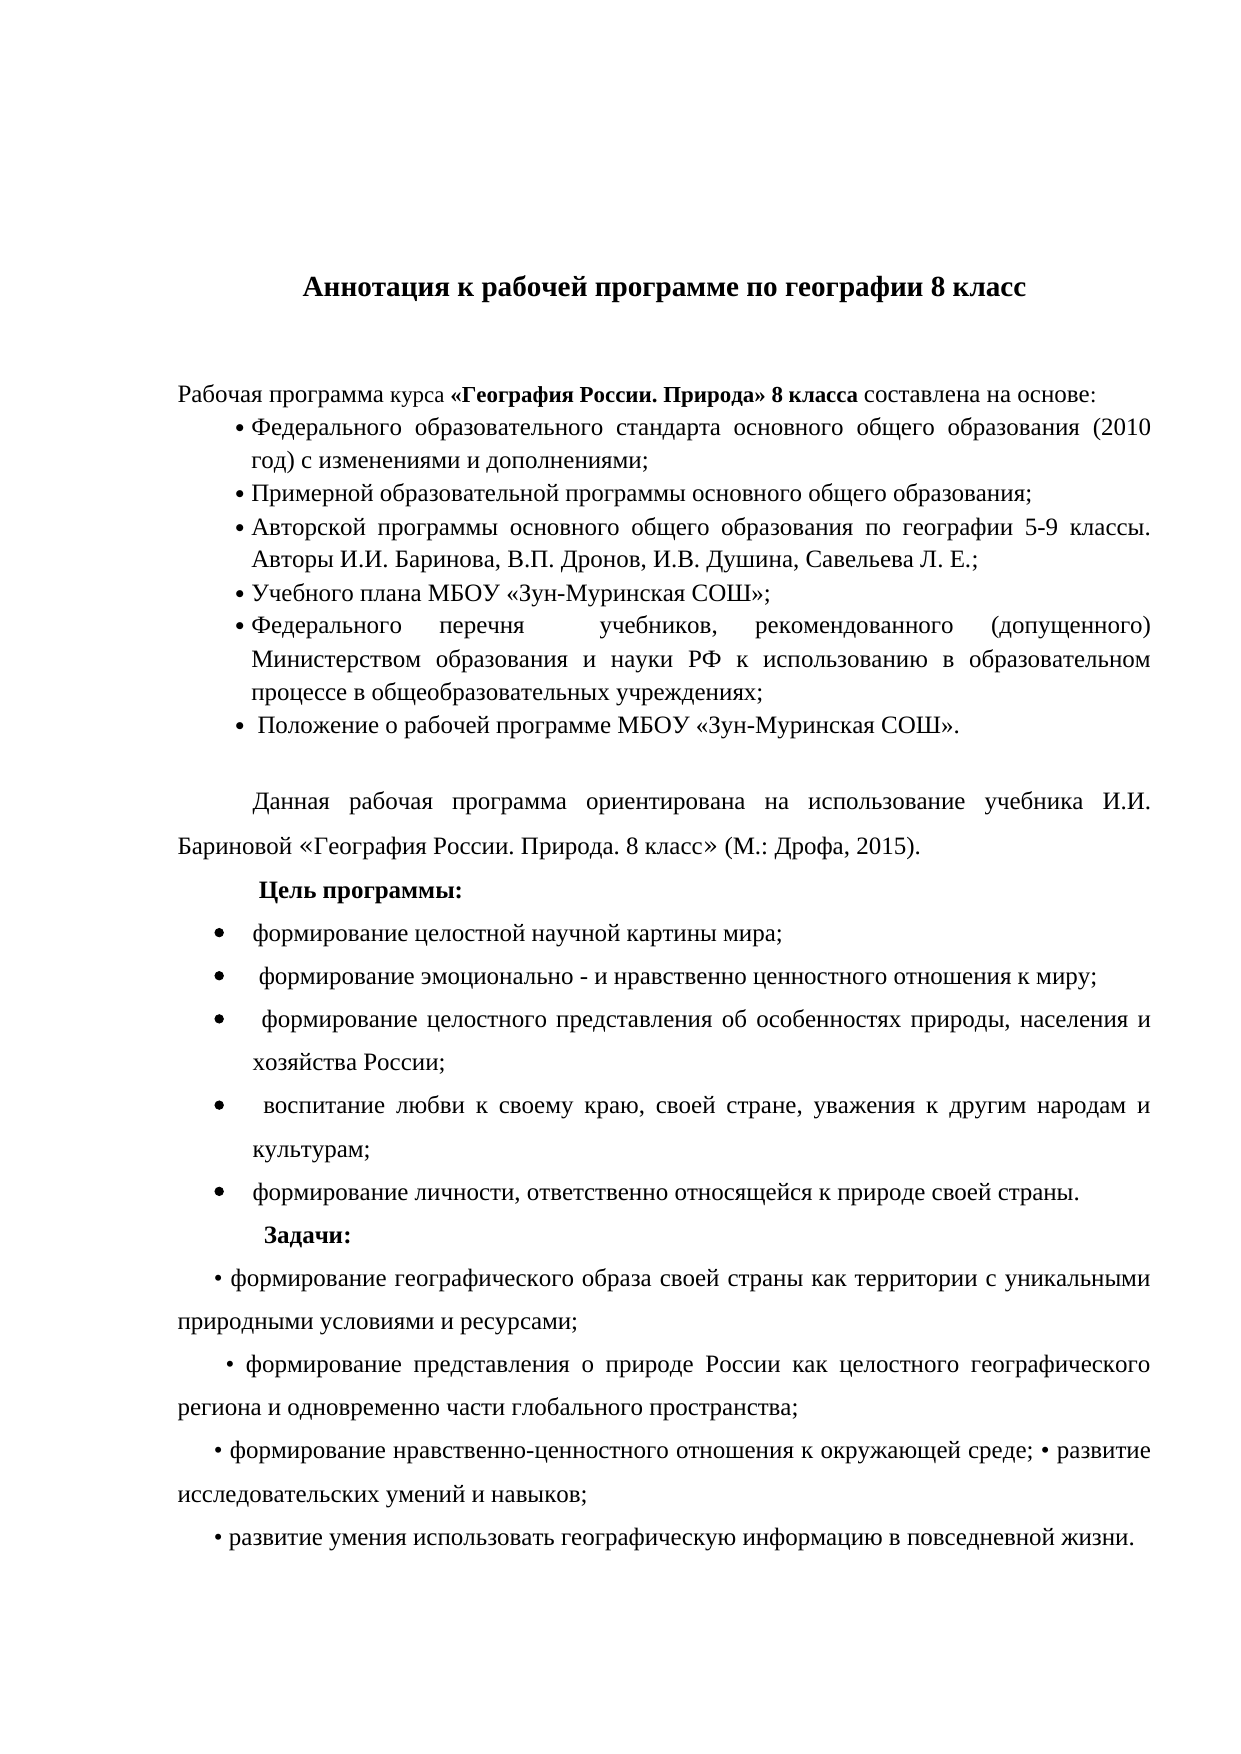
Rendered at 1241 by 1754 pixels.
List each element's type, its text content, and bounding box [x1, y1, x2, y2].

list Федерального перечня учебников, рекомендованного (допущенного) Министерством образования и науки РФ к использованию в образовательном процессе в общеобразовательных учреждениях; [236, 611, 1152, 705]
text Цель программы: [177, 875, 1152, 904]
text • развитие умения использовать географическую информацию в повседневной жизни. [177, 1522, 1152, 1551]
text • формирование представления о природе России как целостного географического региона и одновременно части глобального пространства; [177, 1349, 1152, 1421]
list Положение о рабочей программе МБОУ «Зун-Муринская СОШ». [177, 710, 1152, 738]
list Авторской программы основного общего образования по географии 5-9 классы. Авторы И.И. Баринова, В.П. Дронов, И.В. Душина, Савельева Л. Е.; [236, 512, 1152, 573]
list воспитание любви к своему краю, своей стране, уважения к другим народам и культурам; [215, 1091, 1152, 1162]
list Федерального образовательного стандарта основного общего образования (2010 год) с изменениями и дополнениями; [236, 412, 1152, 474]
list формирование эмоционально - и нравственно ценностного отношения к миру; [215, 961, 1152, 990]
text Аннотация к рабочей программе по географии 8 класс [177, 269, 1152, 303]
text Задачи: [177, 1220, 1152, 1249]
list формирование целостной научной картины мира; [215, 918, 1152, 947]
list формирование личности, ответственно относящейся к природе своей страны. [215, 1177, 1152, 1206]
text • формирование географического образа своей страны как территории с уникальными природными условиями и ресурсами; [177, 1263, 1152, 1335]
text • формирование нравственно-ценностного отношения к окружающей среде; • развитие исследовательских умений и навыков; [177, 1436, 1152, 1507]
list формирование целостного представления об особенностях природы, населения и хозяйства России; [215, 1004, 1152, 1076]
text Данная рабочая программа ориентирована на использование учебника И.И. Бариновой «География России. Природа. 8 класс» (М.: Дрофа, 2015). [177, 786, 1152, 860]
text Рабочая программа курса «География России. Природа» 8 класса составлена на основе: [177, 379, 1152, 408]
list Примерной образовательной программы основного общего образования; [177, 478, 1152, 507]
list Учебного плана МБОУ «Зун-Муринская СОШ»; [177, 578, 1152, 606]
